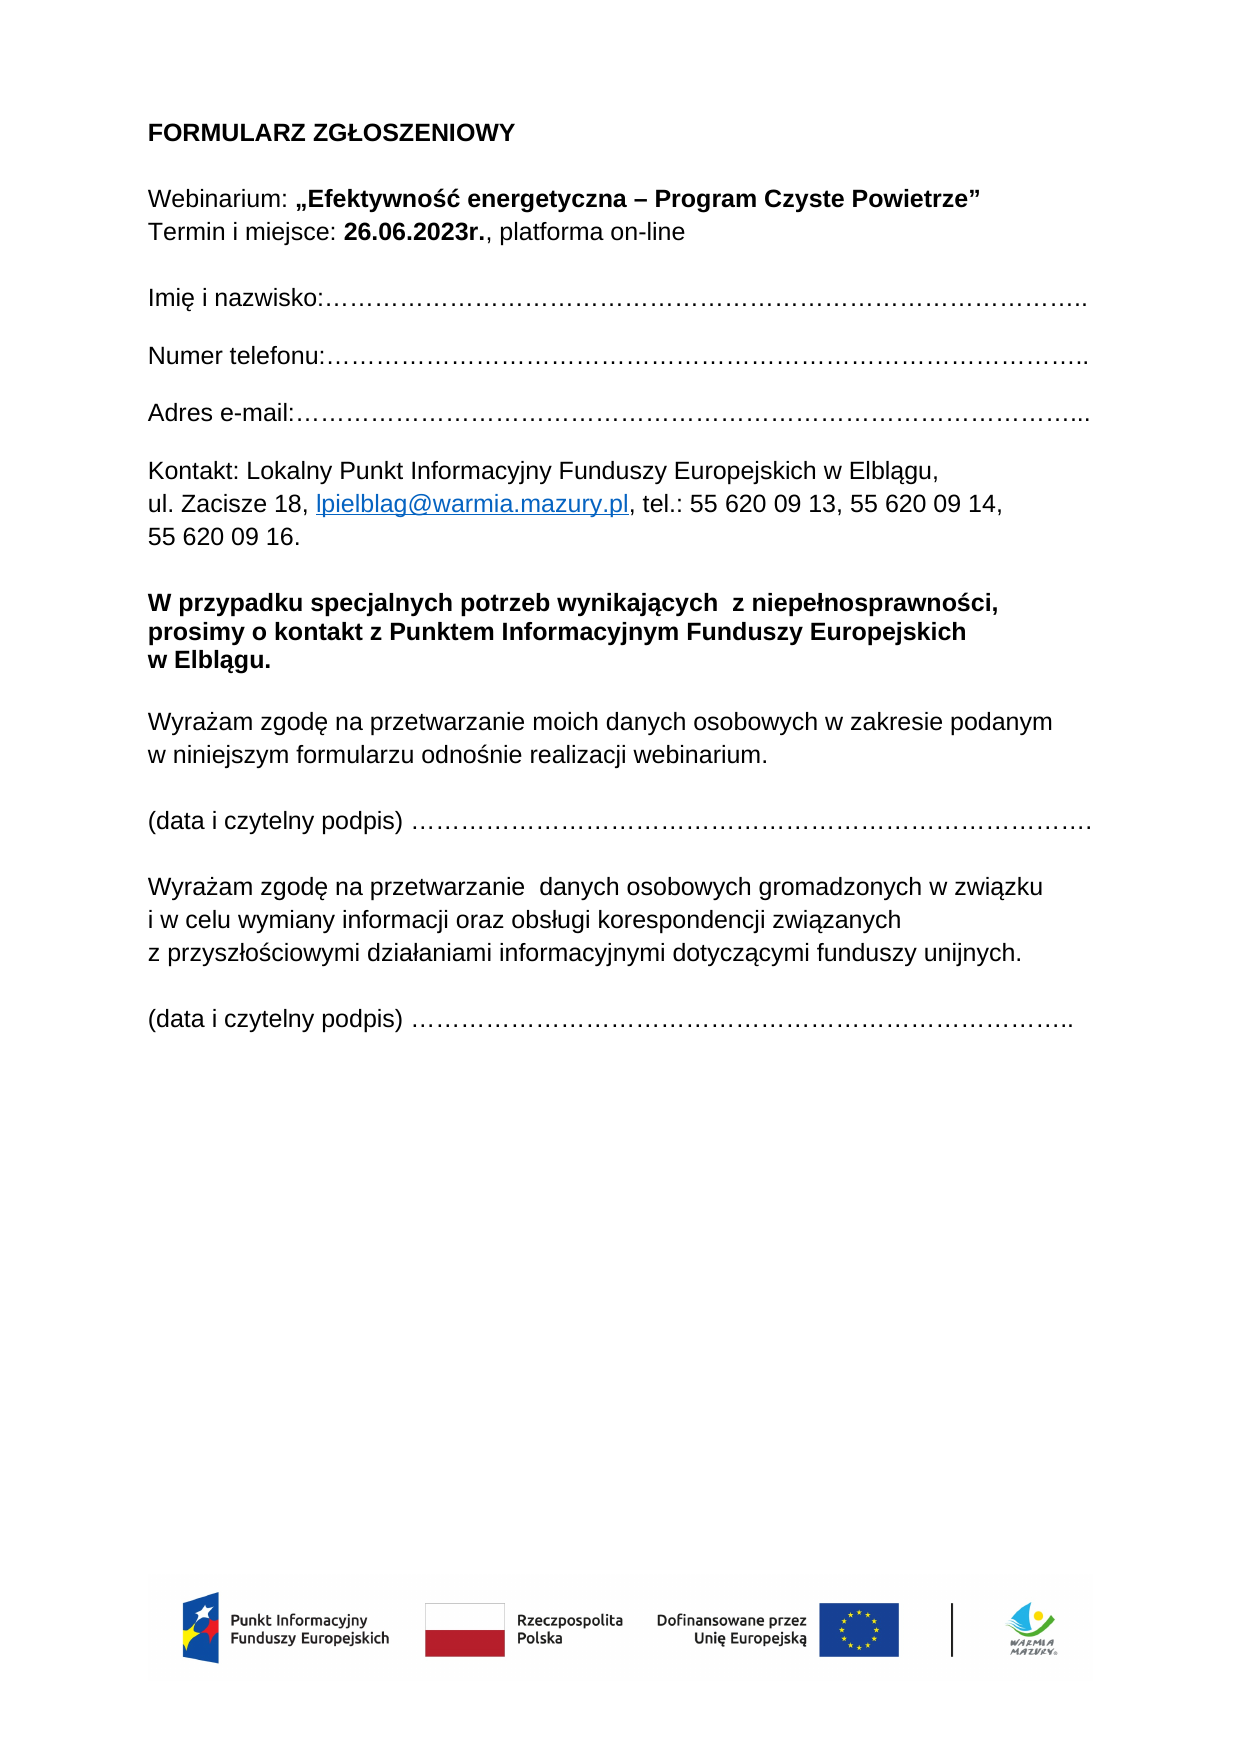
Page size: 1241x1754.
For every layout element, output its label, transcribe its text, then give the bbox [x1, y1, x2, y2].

text (data i czytelny podpis) ………………………………………………………………………. [148, 806, 1093, 835]
text Webinarium: „Efektywność energetyczna – Program Czyste Powietrze” [148, 184, 1093, 213]
text (data i czytelny podpis) …………………………………………………………………….. [148, 1004, 1093, 1033]
text FORMULARZ ZGŁOSZENIOWY [148, 118, 1093, 147]
text Termin i miejsce: 26.06.2023r., platforma on-line [148, 217, 1093, 246]
text Imię i nazwisko:……………………………………………………………………………….. [148, 283, 1093, 312]
text Numer telefonu:……………………………………………………………………………….. [148, 341, 1093, 369]
picture [147, 1574, 1093, 1681]
text Kontakt: Lokalny Punkt Informacyjny Funduszy Europejskich w Elblągu, ul. Zacisze 18, lpielblag@warmia.mazury.pl, tel.: 55 620 09 13, 55 620 09 14, 55 620 09 16. [148, 456, 1093, 551]
text W przypadku specjalnych potrzeb wynikających z niepełnosprawności, prosimy o kontakt z Punktem Informacyjnym Funduszy Europejskich w Elblągu. [148, 588, 1093, 674]
text Wyrażam zgodę na przetwarzanie danych osobowych gromadzonych w związku i w celu wymiany informacji oraz obsługi korespondencji związanych z przyszłościowymi działaniami informacyjnymi dotyczącymi funduszy unijnych. [148, 872, 1093, 967]
text Adres e-mail:…………………………………………………………………………………... [148, 398, 1093, 427]
text Wyrażam zgodę na przetwarzanie moich danych osobowych w zakresie podanym w niniejszym formularzu odnośnie realizacji webinarium. [148, 707, 1093, 769]
